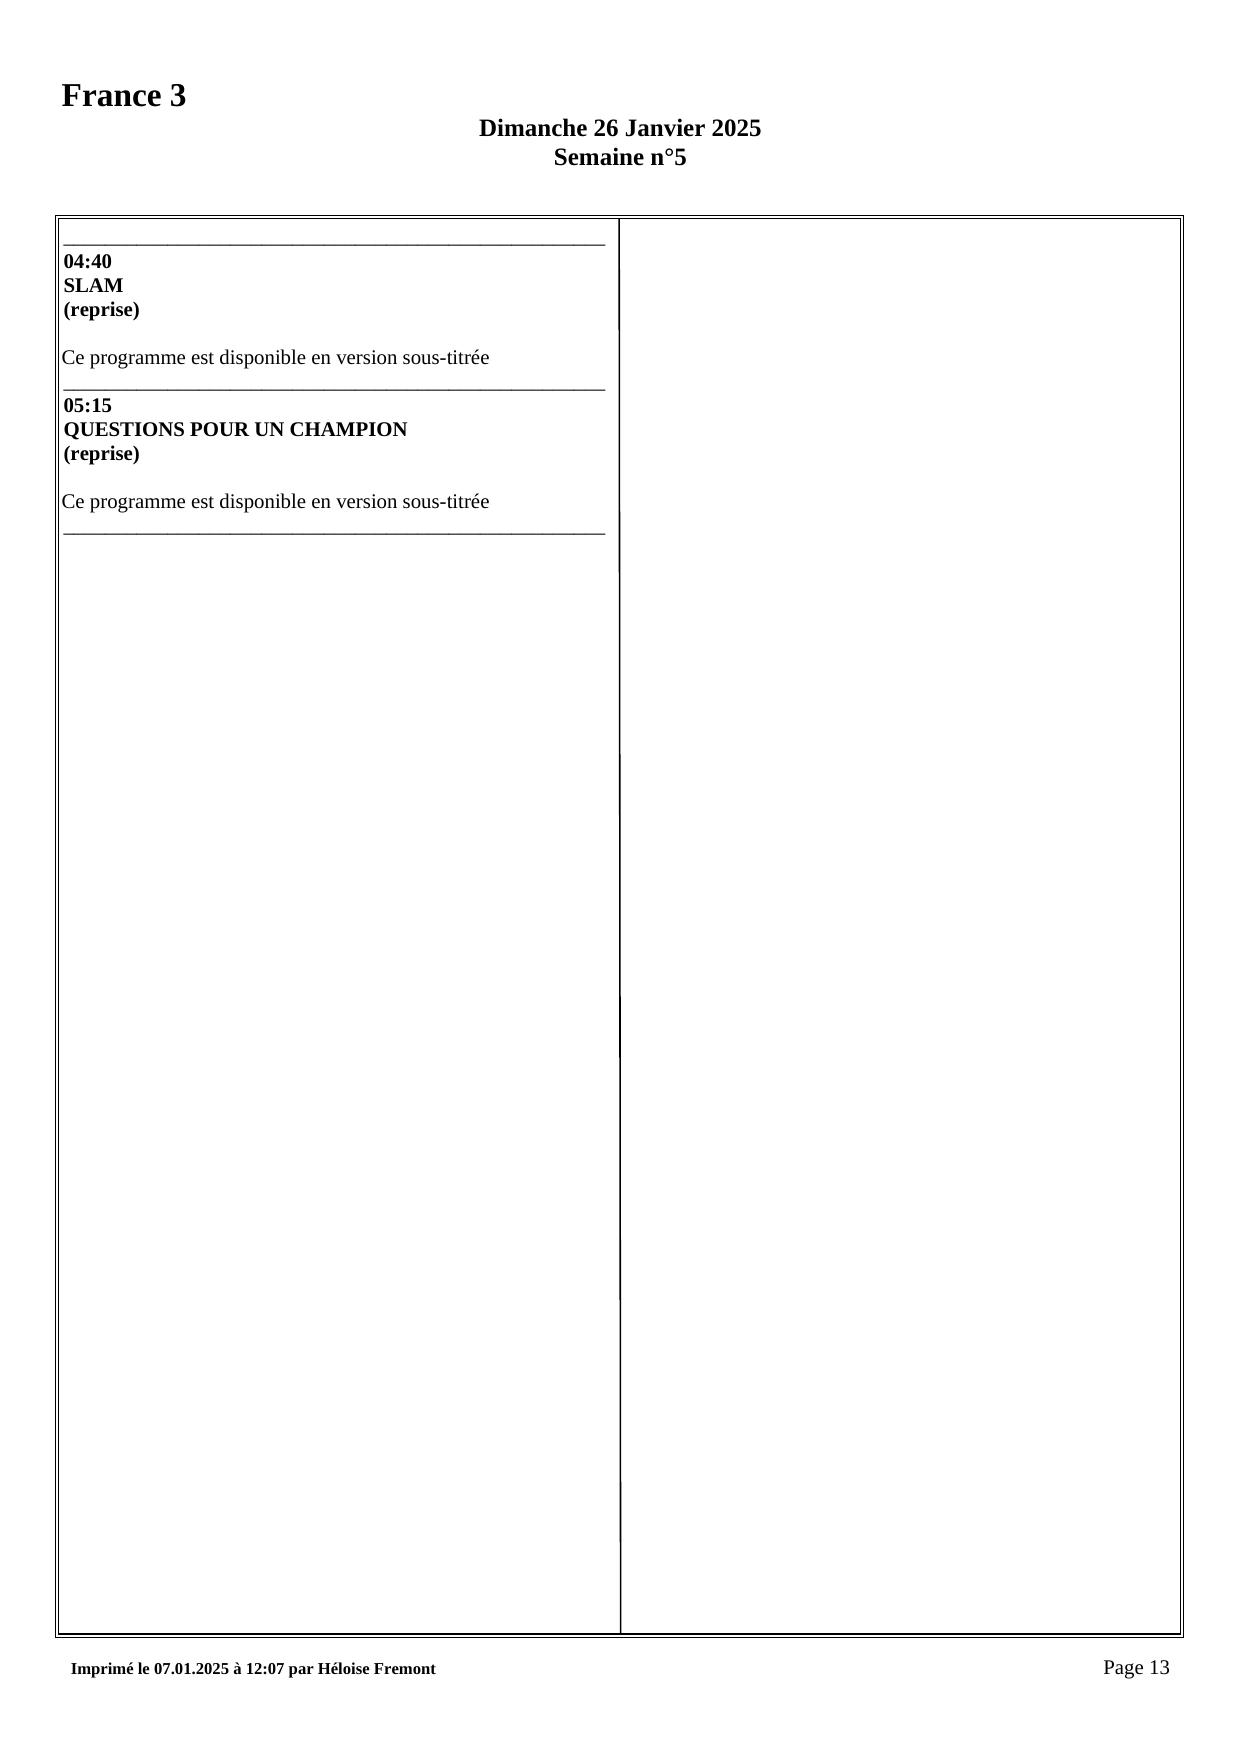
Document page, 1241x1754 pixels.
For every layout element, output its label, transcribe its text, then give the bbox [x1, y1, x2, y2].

text QUESTIONS POUR UN CHAMPION [63, 417, 620, 441]
text (reprise) [63, 441, 620, 465]
text Ce programme est disponible en version sous-titrée [61, 345, 620, 369]
text Ce programme est disponible en version sous-titrée [61, 489, 620, 513]
text ____________________________________________________ [63, 513, 620, 537]
text ____________________________________________________ [63, 369, 620, 393]
text 05:15 [63, 393, 620, 417]
text 04:40 [63, 248, 620, 273]
text ____________________________________________________ [63, 224, 620, 248]
text SLAM [63, 273, 620, 297]
text (reprise) [63, 297, 620, 321]
